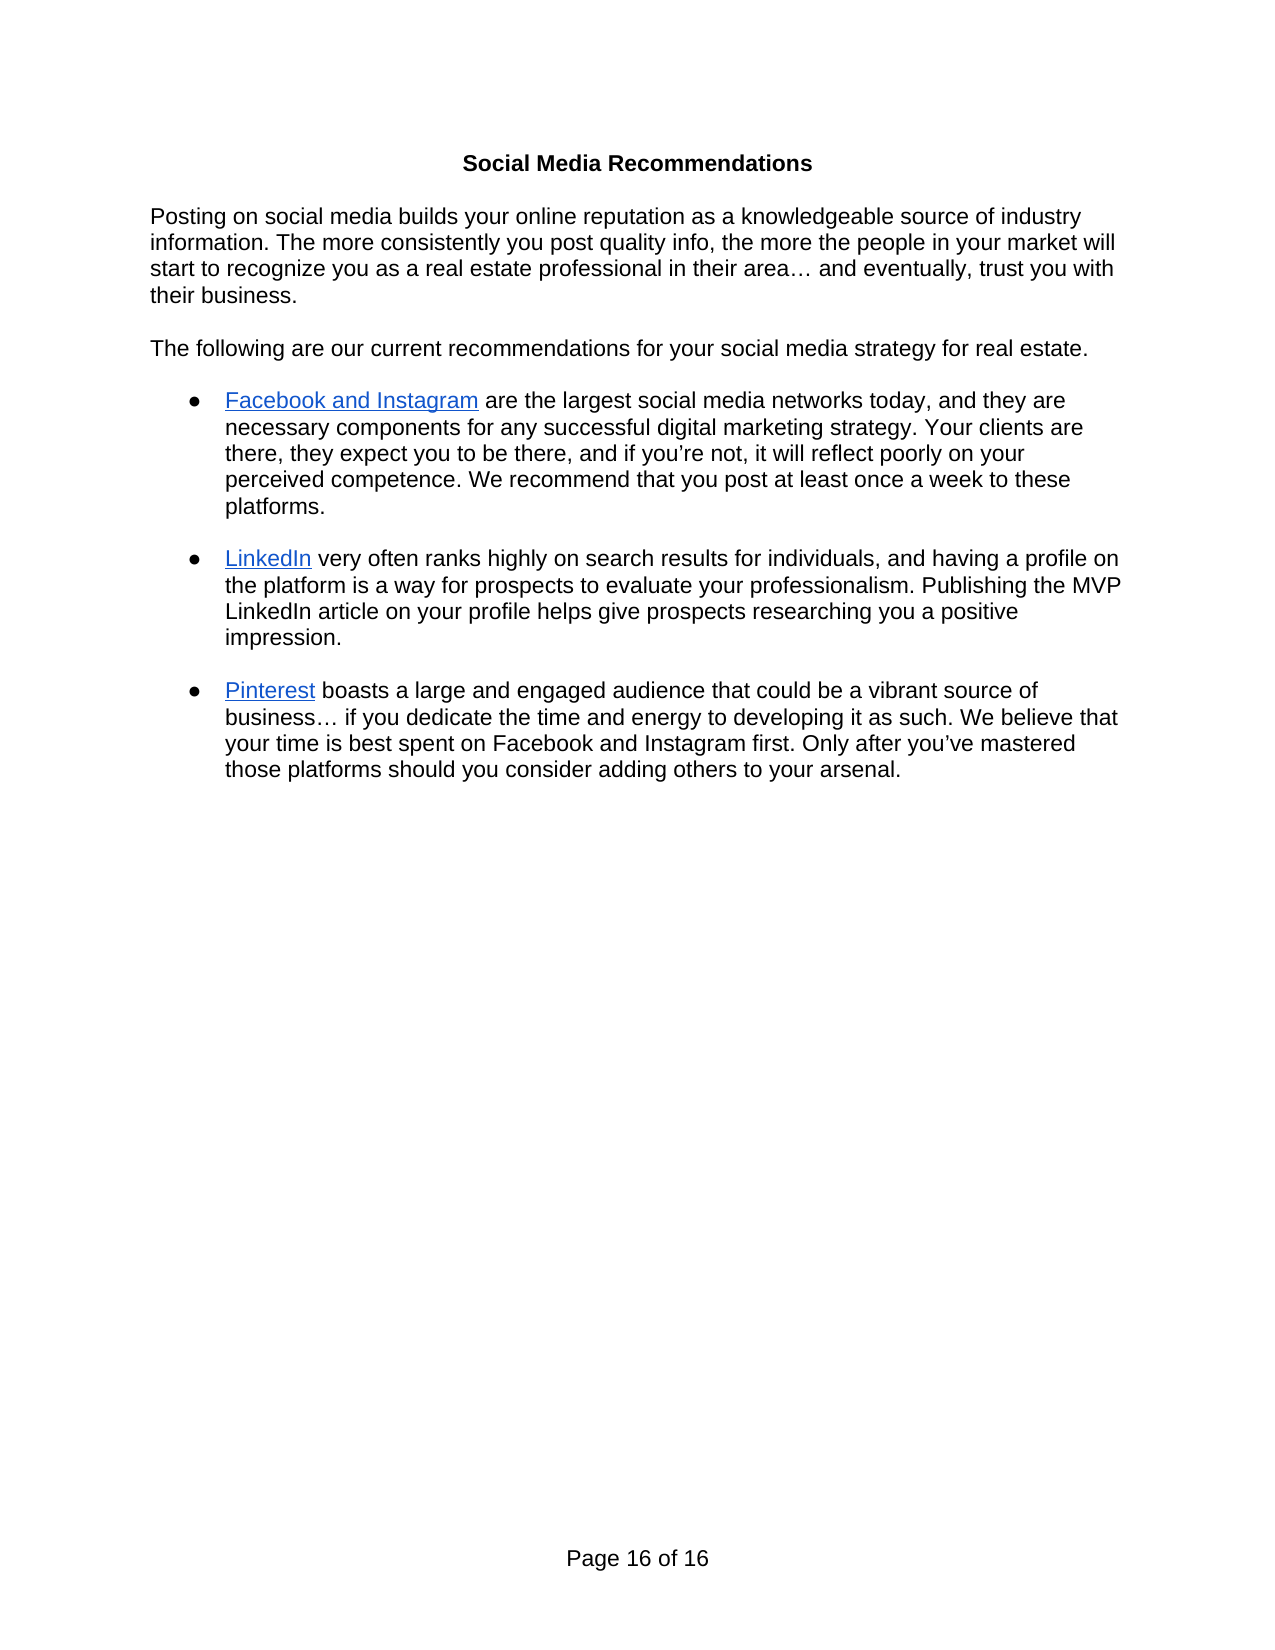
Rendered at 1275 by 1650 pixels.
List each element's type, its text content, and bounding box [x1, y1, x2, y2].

list Pinterest boasts a large and engaged audience that could be a vibrant source of business… if you dedicate the time and energy to developing it as such. We believe that your time is best spent on Facebook and Instagram first. Only after you’ve mastered those platforms should you consider adding others to your arsenal. [187, 677, 1125, 782]
list LinkedIn very often ranks highly on search results for individuals, and having a profile on the platform is a way for prospects to evaluate your professionalism. Publishing the MVP LinkedIn article on your profile helps give prospects researching you a positive impression. [187, 545, 1125, 677]
subtitle Social Media Recommendations [150, 150, 1125, 176]
text Posting on social media builds your online reputation as a knowledgeable source of industry information. The more consistently you post quality info, the more the people in your market will start to recognize you as a real estate professional in their area… and eventually, trust you with their business. [150, 203, 1125, 308]
text The following are our current recommendations for your social media strategy for real estate. [150, 334, 1125, 361]
list Facebook and Instagram are the largest social media networks today, and they are necessary components for any successful digital marketing strategy. Your clients are there, they expect you to be there, and if you’re not, it will reflect poorly on your perceived competence. We recommend that you post at least once a week to these platforms. [187, 387, 1125, 545]
